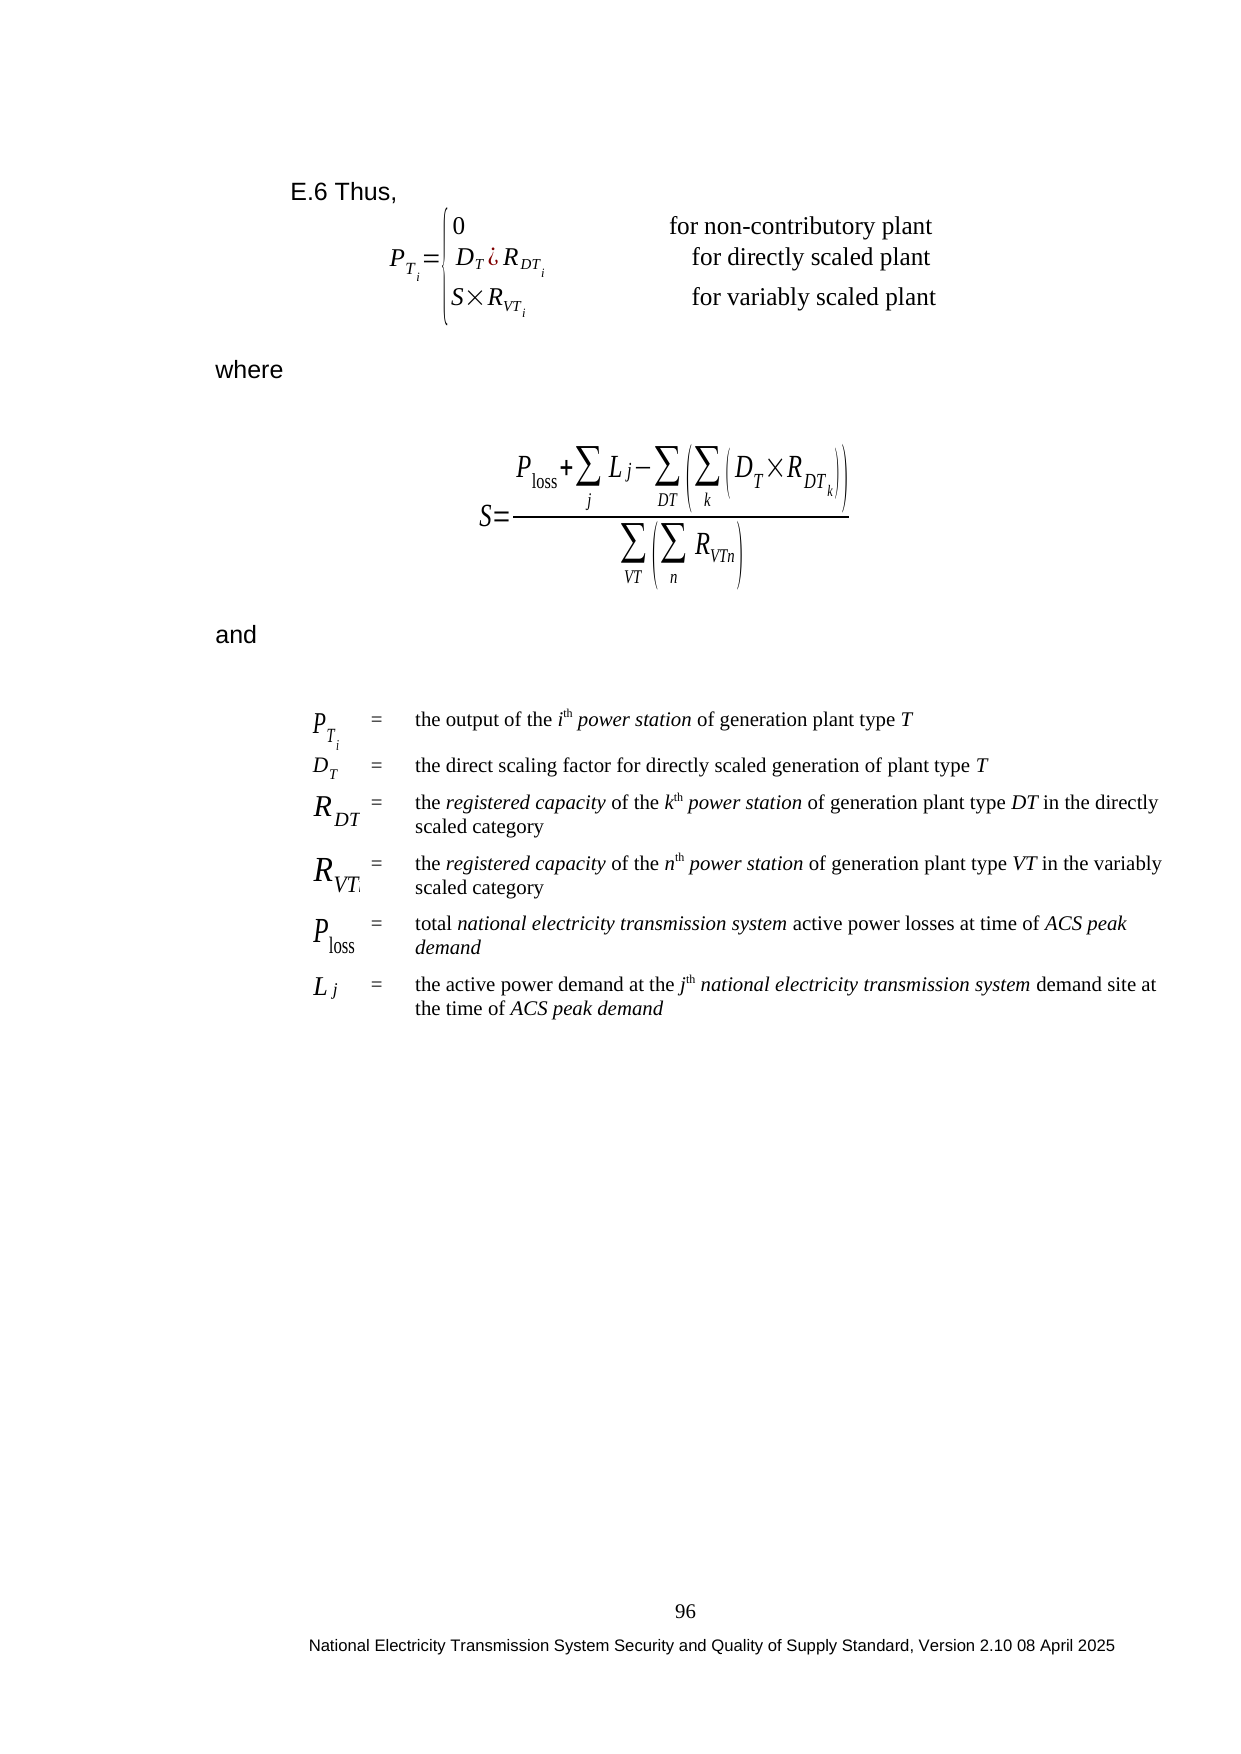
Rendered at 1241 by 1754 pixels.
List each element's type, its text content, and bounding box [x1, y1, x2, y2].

table_cell [300, 790, 359, 851]
table_cell [300, 753, 359, 790]
table_cell [300, 851, 359, 911]
table_cell the active power demand at the jth national electricity transmission system demand site at the time of ACS peak demand [404, 972, 1178, 1032]
table_cell [300, 972, 359, 1032]
text where [215, 355, 1115, 384]
table_cell the registered capacity of the nth power station of generation plant type VT in the variably scaled category [404, 851, 1178, 911]
table_header = [359, 706, 404, 753]
table_cell [300, 911, 359, 972]
table_cell the direct scaling factor for directly scaled generation of plant type T [404, 753, 1178, 790]
table_header [300, 706, 359, 753]
table_cell the registered capacity of the kth power station of generation plant type DT in the directly scaled category [404, 790, 1178, 851]
text and [215, 620, 1115, 649]
table_cell = [359, 790, 404, 851]
text E.6 Thus, [215, 177, 1115, 206]
table_cell = [359, 911, 404, 972]
table_cell = [359, 851, 404, 911]
table_cell = [359, 753, 404, 790]
table_cell = [359, 972, 404, 1032]
table_header the output of the ith power station of generation plant type T [404, 706, 1178, 753]
table_cell total national electricity transmission system active power losses at time of ACS peak demand [404, 911, 1178, 972]
